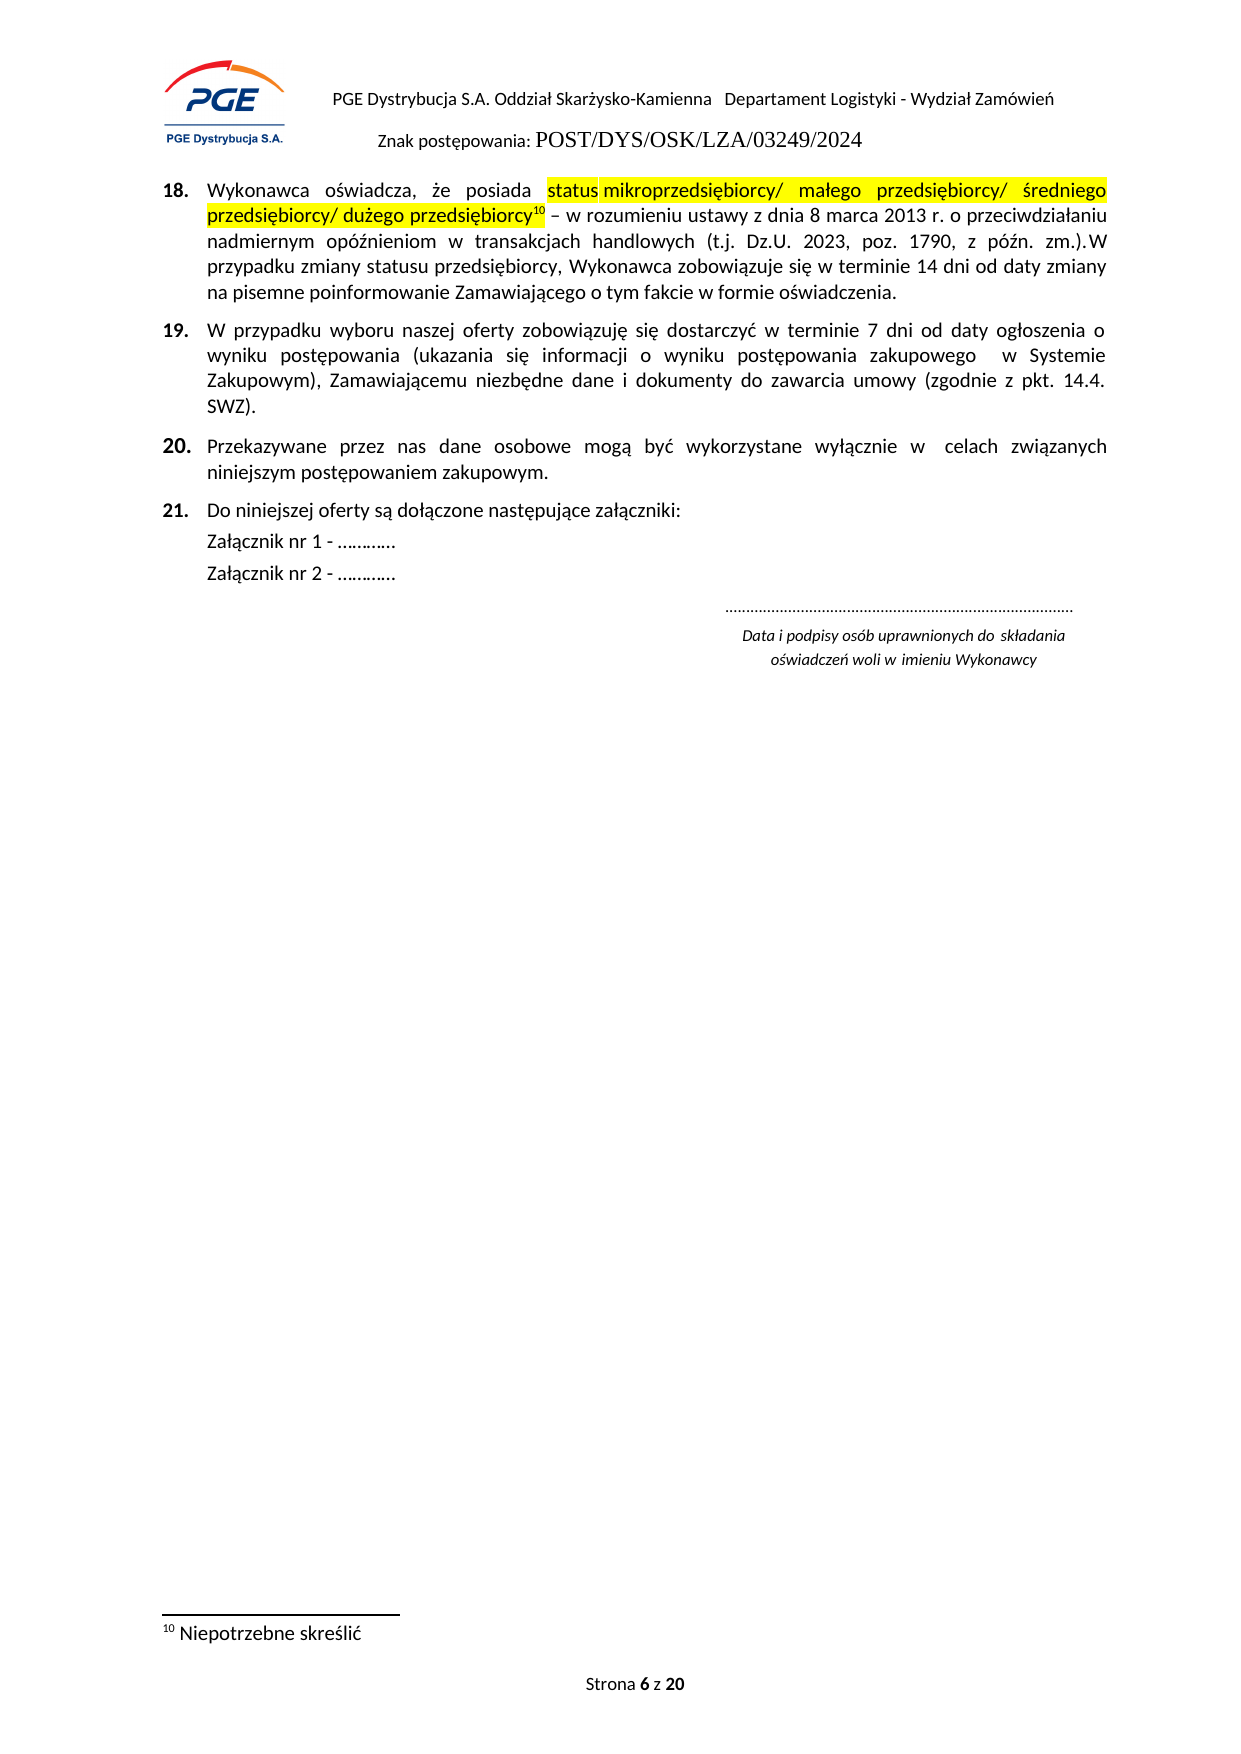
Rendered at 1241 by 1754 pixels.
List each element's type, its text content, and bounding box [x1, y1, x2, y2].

list Przekazywane przez nas dane osobowe mogą być wykorzystane wyłącznie w celach związanych niniejszym postępowaniem zakupowym. [162, 431, 1107, 484]
list W przypadku wyboru naszej oferty zobowiązuję się dostarczyć w terminie 7 dni od daty ogłoszenia o wyniku postępowania (ukazania się informacji o wyniku postępowania zakupowego w Systemie Zakupowym), Zamawiającemu niezbędne dane i dokumenty do zawarcia umowy (zgodnie z pkt. 14.4. SWZ). [162, 317, 1107, 418]
list Wykonawca oświadcza, że posiada status mikroprzedsiębiorcy/ małego przedsiębiorcy/ średniego przedsiębiorcy/ dużego przedsiębiorcy – w rozumieniu ustawy z dnia 8 marca 2013 r. o przeciwdziałaniu nadmiernym opóźnieniom w transakcjach handlowych (t.j. Dz.U. 2023, poz. 1790, z późn. zm.).W przypadku zmiany statusu przedsiębiorcy, Wykonawca zobowiązuje się w terminie 14 dni od daty zmiany na pisemne poinformowanie Zamawiającego o tym fakcie w formie oświadczenia. [162, 177, 1107, 304]
text Załącznik nr 2 - ………… [162, 560, 1107, 586]
text Załącznik nr 1 - ………… [162, 529, 1107, 554]
text oświadczeń woli w imieniu Wykonawcy [709, 650, 1100, 670]
text ................................................................................... [651, 592, 1211, 617]
picture [162, 59, 287, 147]
text Data i podpisy osób uprawnionych do składania [709, 625, 1100, 646]
list Do niniejszej oferty są dołączone następujące załączniki: [162, 497, 1107, 522]
